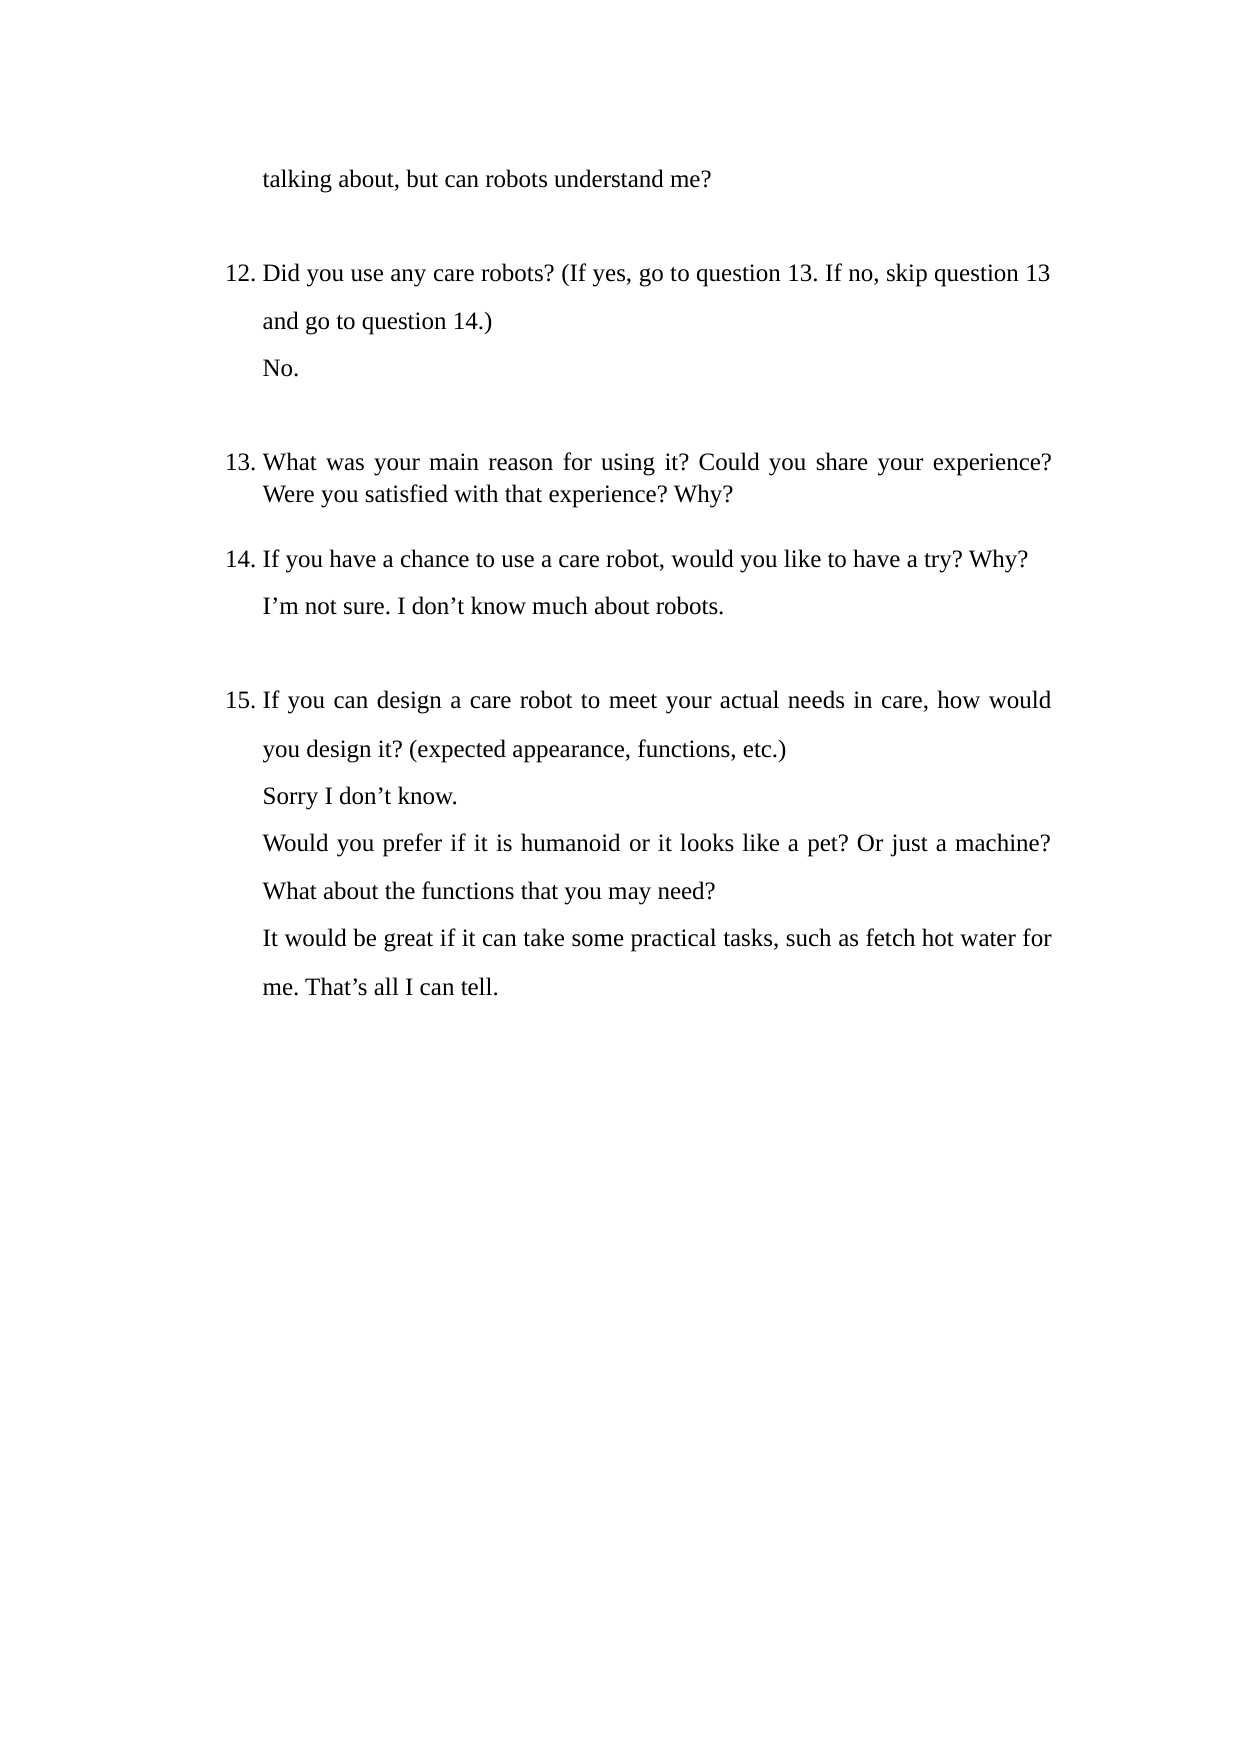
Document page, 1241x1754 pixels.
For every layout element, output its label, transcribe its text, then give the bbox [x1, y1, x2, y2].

list If you can design a care robot to meet your actual needs in care, how would you design it? (expected appearance, functions, etc.) [225, 683, 1053, 764]
list If you have a chance to use a care robot, would you like to have a try? Why? [225, 543, 1053, 575]
list Did you use any care robots? (If yes, go to question 13. If no, skip question 13 and go to question 14.) [225, 256, 1053, 337]
list I’m not sure. I don’t know much about robots. [262, 589, 1053, 622]
list Sorry I don’t know. [262, 779, 1053, 811]
list It would be great if it can take some practical tasks, such as fetch hot water for me. That’s all I can tell. [262, 921, 1053, 1003]
list What was your main reason for using it? Could you share your experience? Were you satisfied with that experience? Why? [225, 445, 1053, 510]
list No. [262, 351, 1053, 384]
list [262, 162, 1053, 194]
list Would you prefer if it is humanoid or it looks like a pet? Or just a machine? What about the functions that you may need? [262, 826, 1053, 907]
